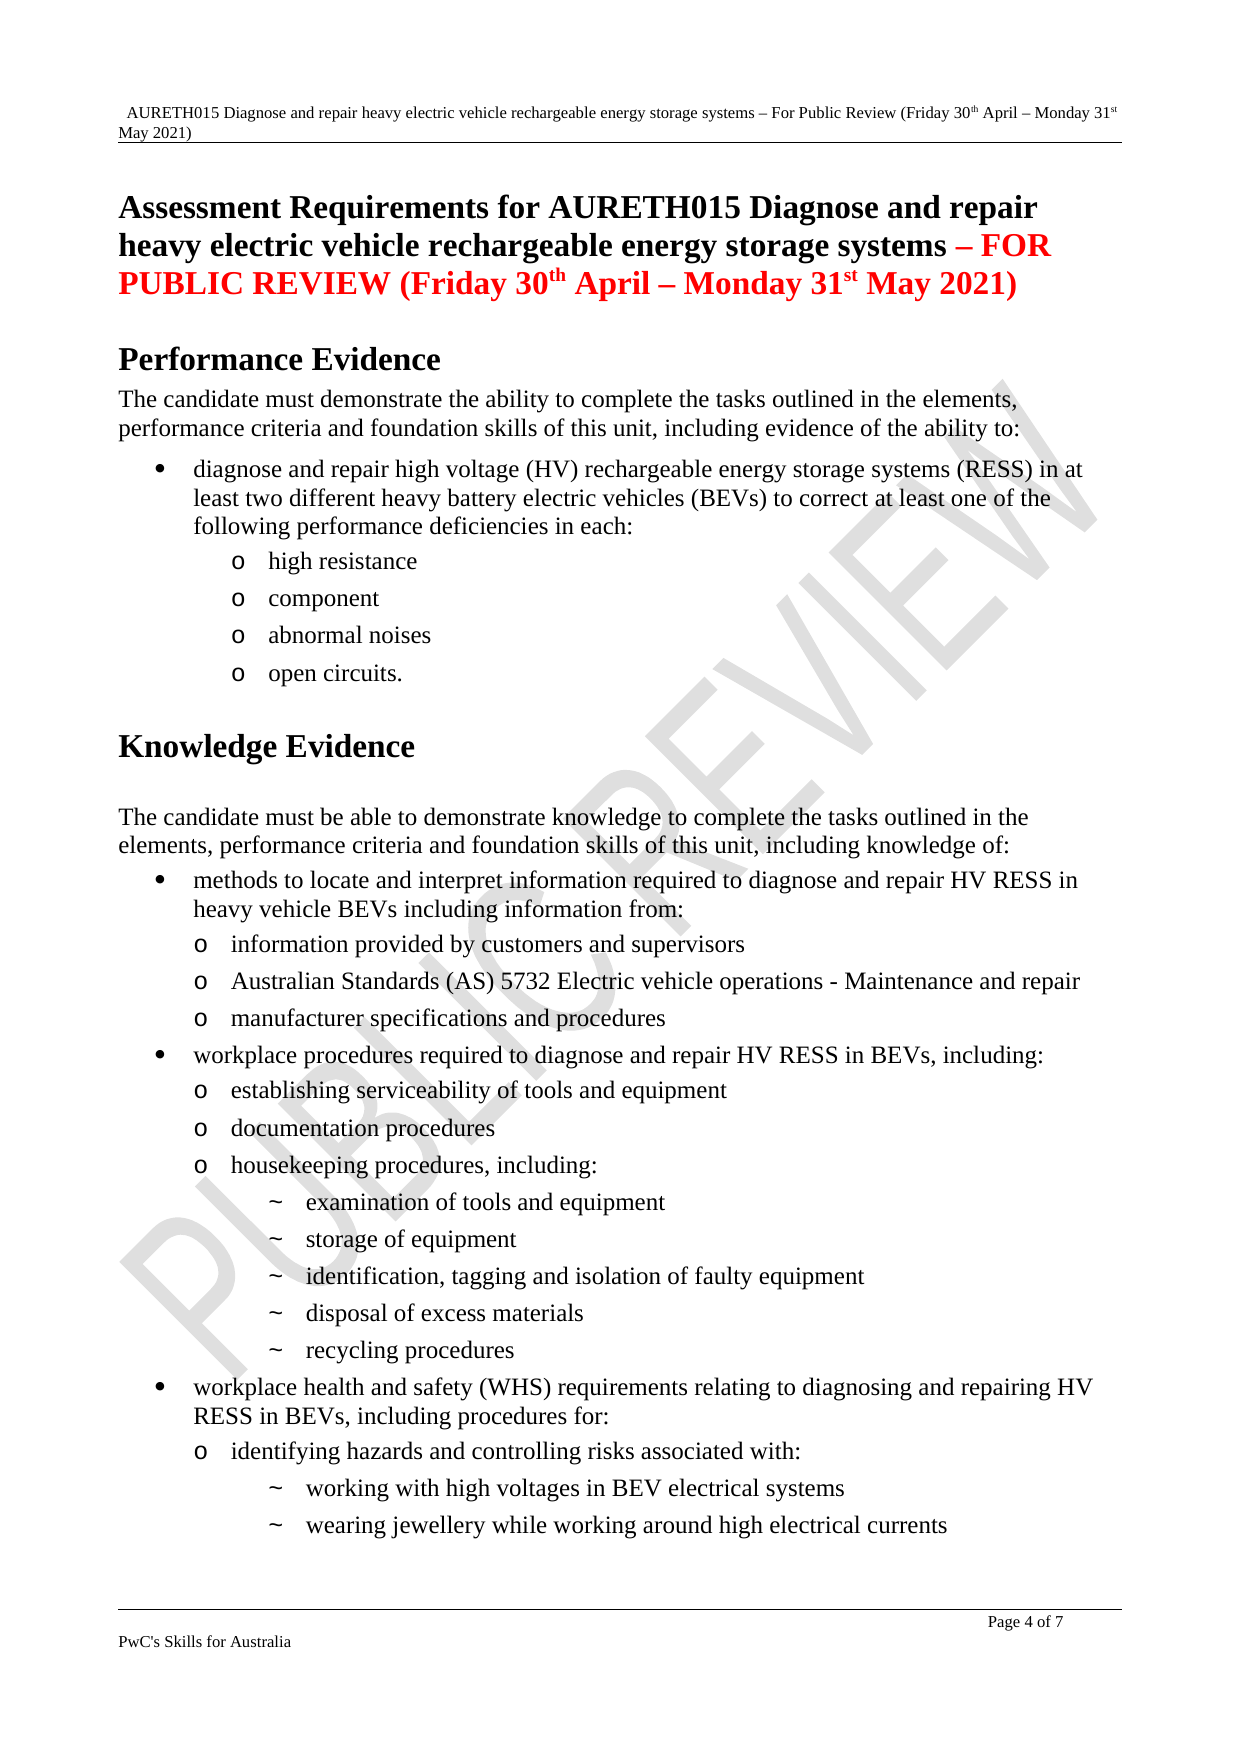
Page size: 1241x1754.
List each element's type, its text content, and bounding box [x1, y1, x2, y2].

subtitle Performance Evidence [118, 339, 1122, 378]
text The candidate must demonstrate the ability to complete the tasks outlined in the elements, performance criteria and foundation skills of this unit, including evidence of the ability to: [118, 384, 1122, 441]
list diagnose and repair high voltage (HV) rechargeable energy storage systems (RESS) in at least two different heavy battery electric vehicles (BEVs) to correct at least one of the following performance deficiencies in each: [156, 454, 1122, 540]
list identification, tagging and isolation of faulty equipment [268, 1261, 1122, 1292]
list abnormal noises [231, 621, 1122, 651]
list housekeeping procedures, including: [193, 1150, 1122, 1181]
list workplace procedures required to diagnose and repair HV RESS in BEVs, including: [156, 1041, 1122, 1069]
list Australian Standards (AS) 5732 Electric vehicle operations - Maintenance and repair [193, 966, 1122, 997]
list high resistance [231, 546, 1122, 577]
list identifying hazards and controlling risks associated with: [193, 1436, 1122, 1467]
subtitle Knowledge Evidence [118, 726, 1122, 764]
list disposal of excess materials [268, 1298, 1122, 1329]
list component [231, 583, 1122, 614]
list recycling procedures [268, 1335, 1122, 1366]
list manufacturer specifications and procedures [193, 1003, 1122, 1034]
list documentation procedures [193, 1113, 1122, 1143]
list storage of equipment [268, 1224, 1122, 1255]
list information provided by customers and supervisors [193, 929, 1122, 960]
list examination of tools and equipment [268, 1187, 1122, 1218]
list working with high voltages in BEV electrical systems [268, 1473, 1122, 1504]
list open circuits. [231, 658, 1122, 688]
list wearing jewellery while working around high electrical currents [268, 1510, 1122, 1541]
list establishing serviceability of tools and equipment [193, 1076, 1122, 1106]
subtitle The candidate must be able to demonstrate knowledge to complete the tasks outlined in the elements, performance criteria and foundation skills of this unit, including knowledge of: [118, 802, 1122, 859]
list workplace health and safety (WHS) requirements relating to diagnosing and repairing HV RESS in BEVs, including procedures for: [156, 1372, 1122, 1430]
text Assessment Requirements for AURETH015 Diagnose and repair heavy electric vehicle rechargeable energy storage systems – FOR PUBLIC REVIEW (Friday 30th April – Monday 31st May 2021) [118, 187, 1122, 302]
list methods to locate and interpret information required to diagnose and repair HV RESS in BEVs including information from: [156, 866, 1122, 923]
